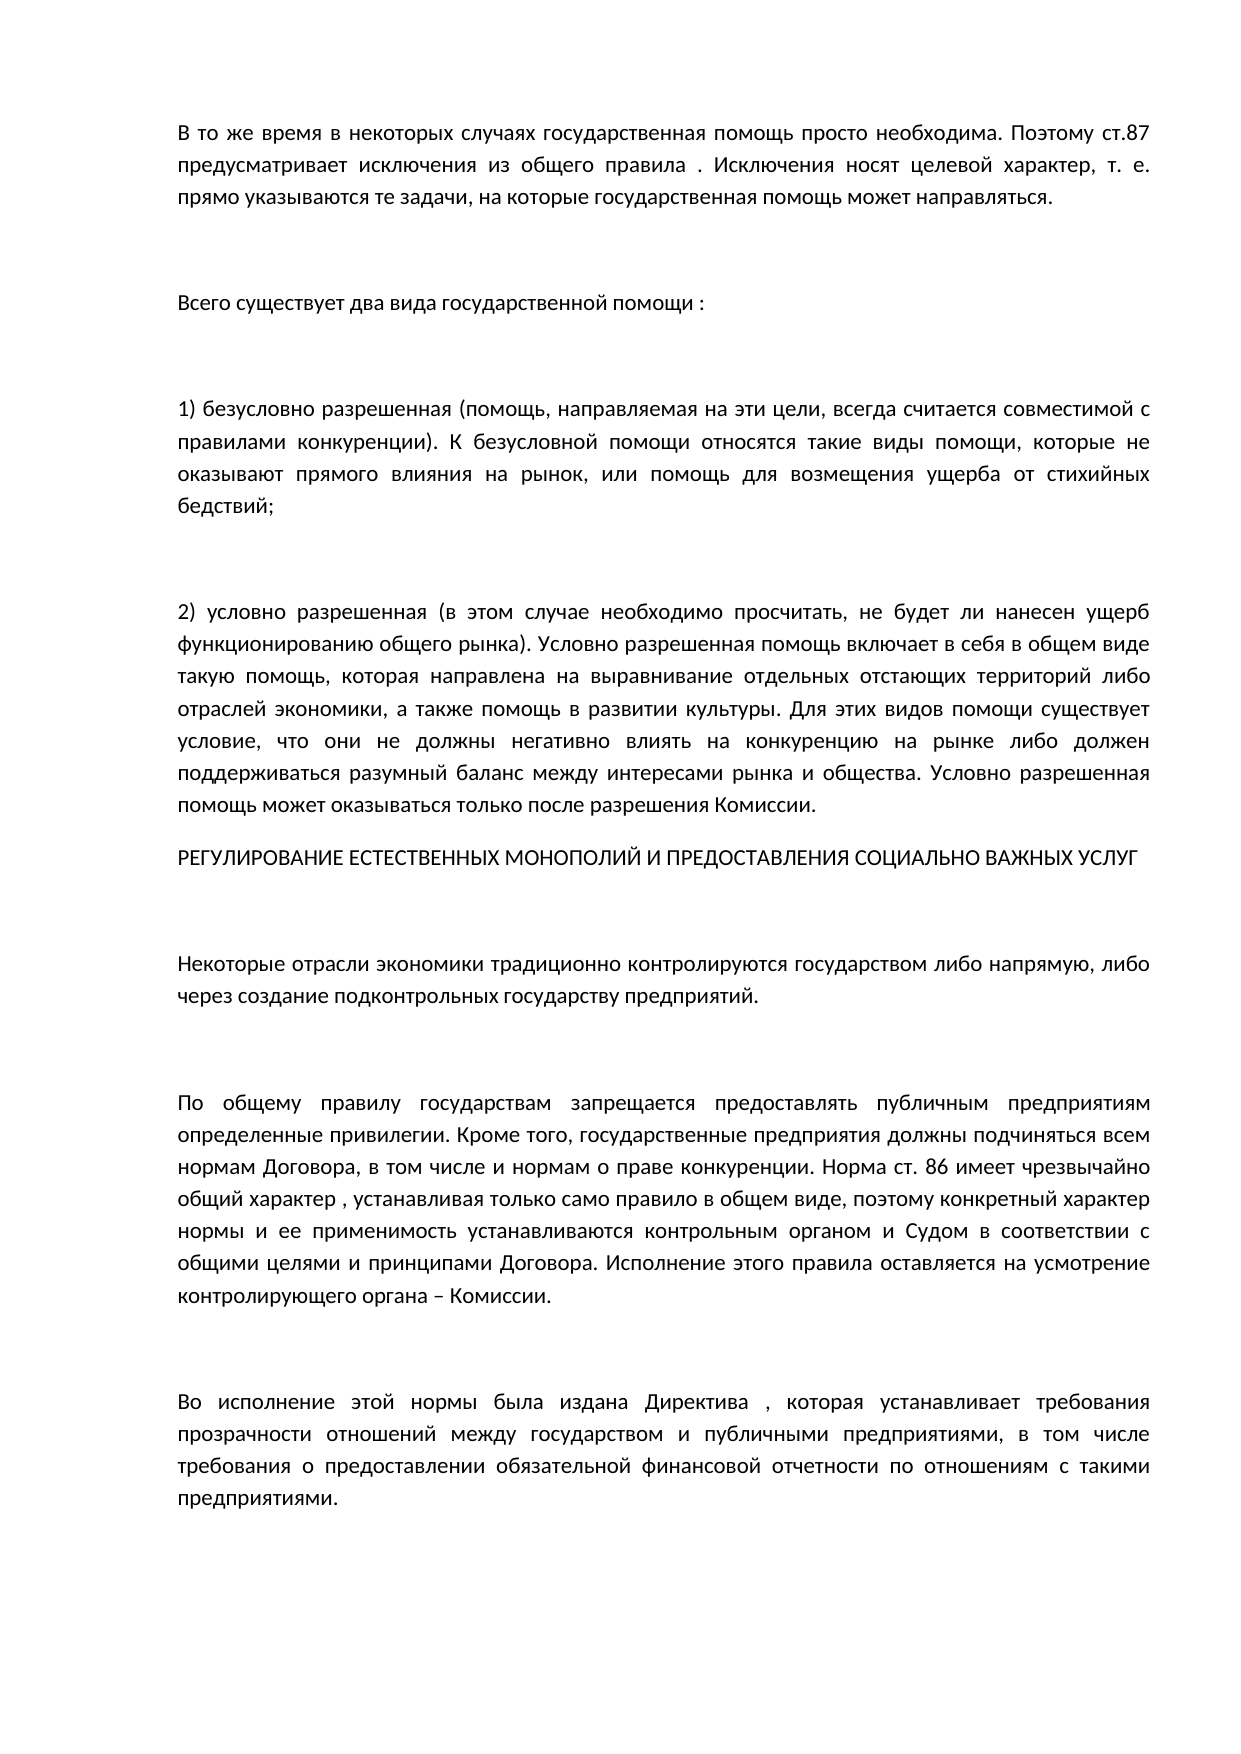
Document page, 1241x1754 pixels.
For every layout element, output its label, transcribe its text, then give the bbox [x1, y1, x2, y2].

text 2) условно разрешенная (в этом случае необходимо просчитать, не будет ли нанесен ущерб функционированию общего рынка). Условно разрешенная помощь включает в себя в общем виде такую помощь, которая направлена на выравнивание отдельных отстающих территорий либо отраслей экономики, а также помощь в развитии культуры. Для этих видов помощи существует условие, что они не должны негативно влиять на конкуренцию на рынке либо должен поддерживаться разумный баланс между интересами рынка и общества. Условно разрешенная помощь может оказываться только после разрешения Комиссии. [177, 597, 1152, 818]
text В то же время в некоторых случаях государственная помощь просто необходима. Поэтому ст.87 предусматривает исключения из общего правила . Исключения носят целевой характер, т. е. прямо указываются те задачи, на которые государственная помощь может направляться. [177, 118, 1152, 211]
text По общему правилу государствам запрещается предоставлять публичным предприятиям определенные привилегии. Кроме того, государственные предприятия должны подчиняться всем нормам Договора, в том числе и нормам о праве конкуренции. Норма ст. 86 имеет чрезвычайно общий характер , устанавливая только само правило в общем виде, поэтому конкретный характер нормы и ее применимость устанавливаются контрольным органом и Судом в соответствии с общими целями и принципами Договора. Исполнение этого правила оставляется на усмотрение контролирующего органа – Комиссии. [177, 1088, 1152, 1309]
text РЕГУЛИРОВАНИЕ ЕСТЕСТВЕННЫХ МОНОПОЛИЙ И ПРЕДОСТАВЛЕНИЯ СОЦИАЛЬНО ВАЖНЫХ УСЛУГ [177, 843, 1152, 871]
text Всего существует два вида государственной помощи : [177, 288, 1152, 317]
text Некоторые отрасли экономики традиционно контролируются государством либо напрямую, либо через создание подконтрольных государству предприятий. [177, 949, 1152, 1009]
text 1) безусловно разрешенная (помощь, направляемая на эти цели, всегда считается совместимой с правилами конкуренции). К безусловной помощи относятся такие виды помощи, которые не оказывают прямого влияния на рынок, или помощь для возмещения ущерба от стихийных бедствий; [177, 394, 1152, 519]
text Во исполнение этой нормы была издана Директива , которая устанавливает требования прозрачности отношений между государством и публичными предприятиями, в том числе требования о предоставлении обязательной финансовой отчетности по отношениям с такими предприятиями. [177, 1387, 1152, 1511]
